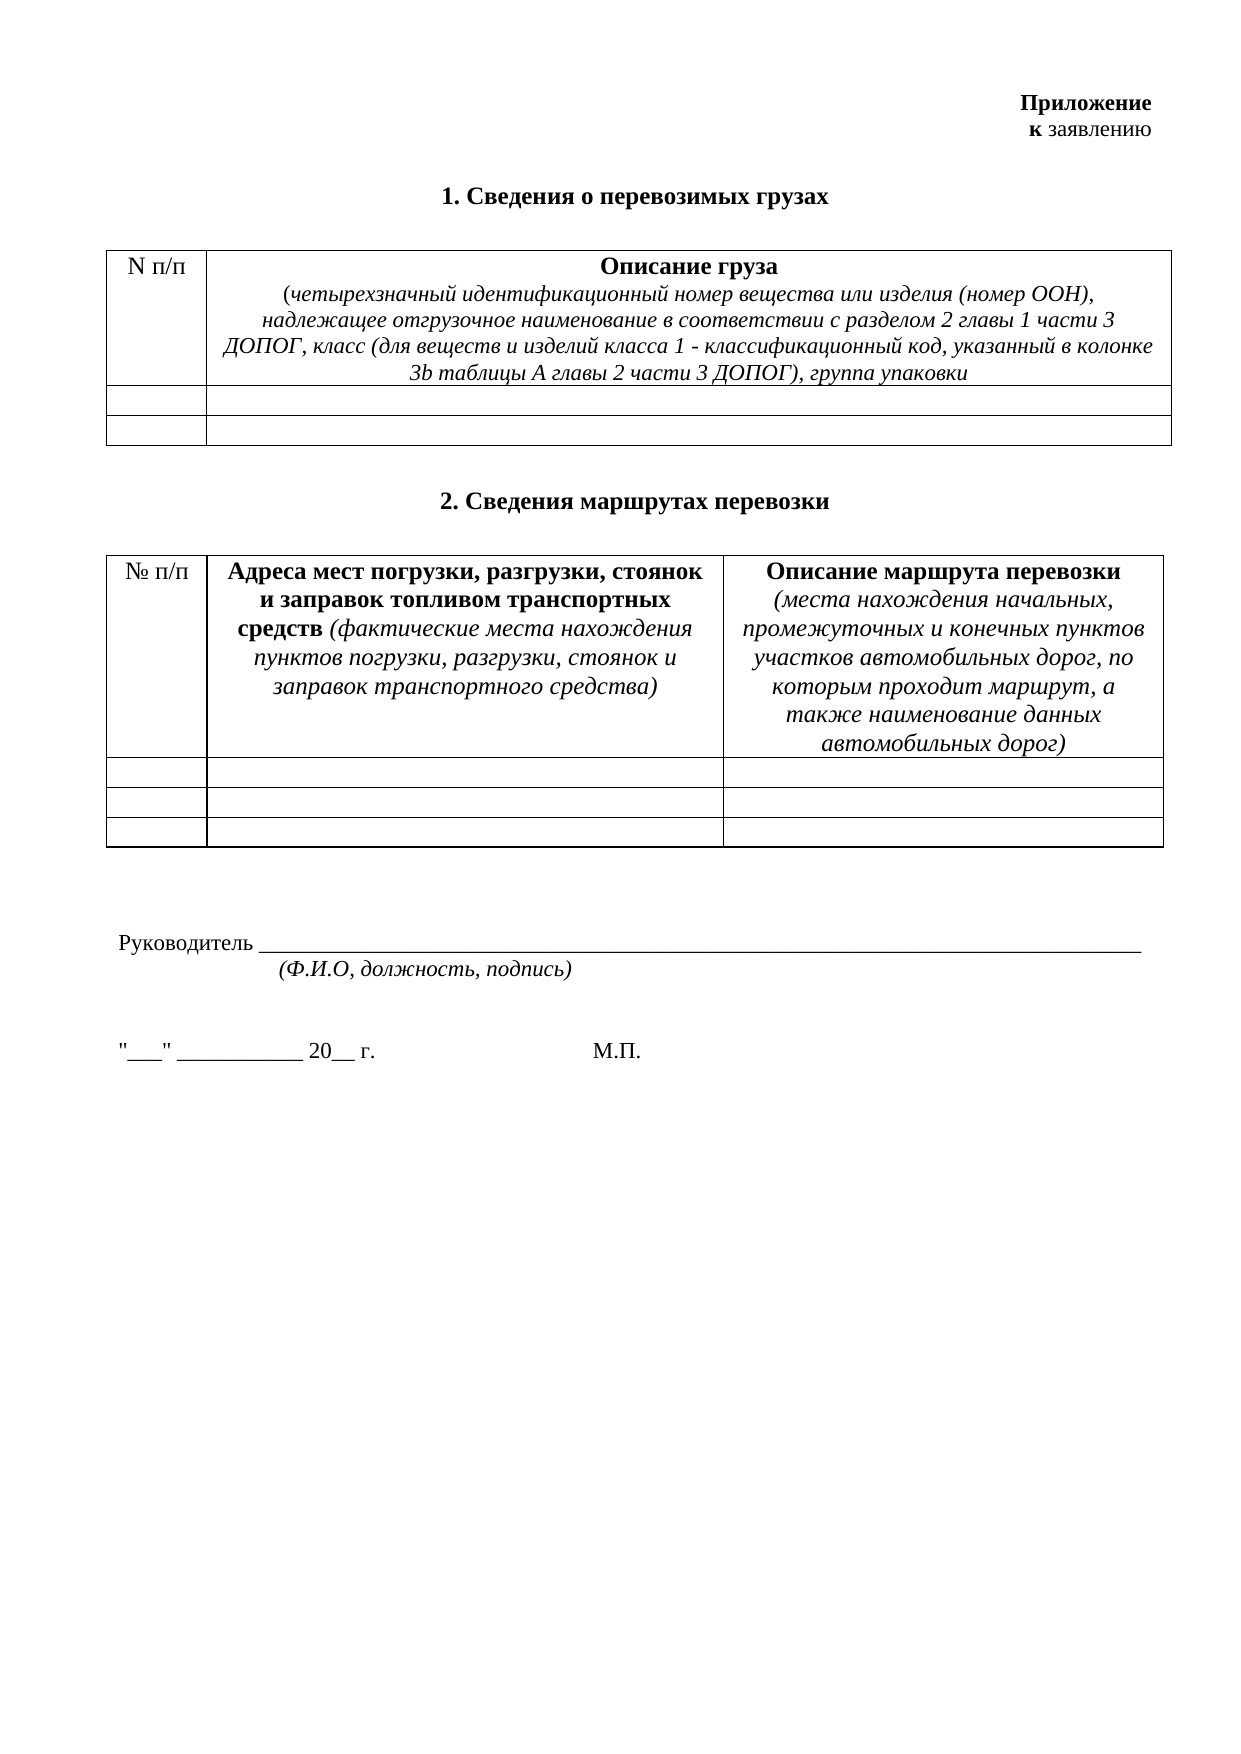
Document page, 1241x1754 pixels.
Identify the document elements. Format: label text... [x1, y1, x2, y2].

table_cell [207, 386, 1171, 415]
table_cell [207, 416, 1171, 445]
table_header Описание груза (четырехзначный идентификационный номер вещества или изделия (номер ООН), надлежащее отгрузочное наименование в соответствии с разделом 2 главы 1 части 3 ДОПОГ, класс (для веществ и изделий класса 1 - классификационный код, указанный в колонке 3b таблицы А главы 2 части 3 ДОПОГ), группа упаковки [207, 251, 1171, 385]
text Руководитель _____________________________________________________________________________ [118, 929, 1152, 955]
table_cell [107, 416, 206, 445]
table_cell [107, 758, 206, 787]
table_header Описание маршрута перевозки (места нахождения начальных, промежуточных и конечных пунктов участков автомобильных дорог, по которым проходит маршрут, а также наименование данных автомобильных дорог) [724, 556, 1163, 757]
table_cell [208, 758, 723, 787]
table_cell [724, 788, 1163, 817]
table_cell [724, 758, 1163, 787]
table_cell [208, 818, 723, 846]
text "___" ___________ 20__ г. М.П. [118, 1037, 1152, 1063]
table_cell [107, 818, 206, 846]
table_header Адреса мест погрузки, разгрузки, стоянок и заправок топливом транспортных средств (фактические места нахождения пунктов погрузки, разгрузки, стоянок и заправок транспортного средства) [208, 556, 723, 757]
text Приложение к заявлению [118, 89, 1152, 141]
table_cell [724, 818, 1163, 846]
table_header № п/п [107, 556, 206, 757]
table_header N п/п [107, 251, 206, 385]
table_cell [107, 386, 206, 415]
subtitle 1. Сведения о перевозимых грузах [118, 181, 1152, 210]
text (Ф.И.О, должность, подпись) [118, 955, 1152, 982]
table_cell [107, 788, 206, 817]
subtitle 2. Сведения маршрутах перевозки [118, 486, 1152, 515]
table_cell [208, 788, 723, 817]
